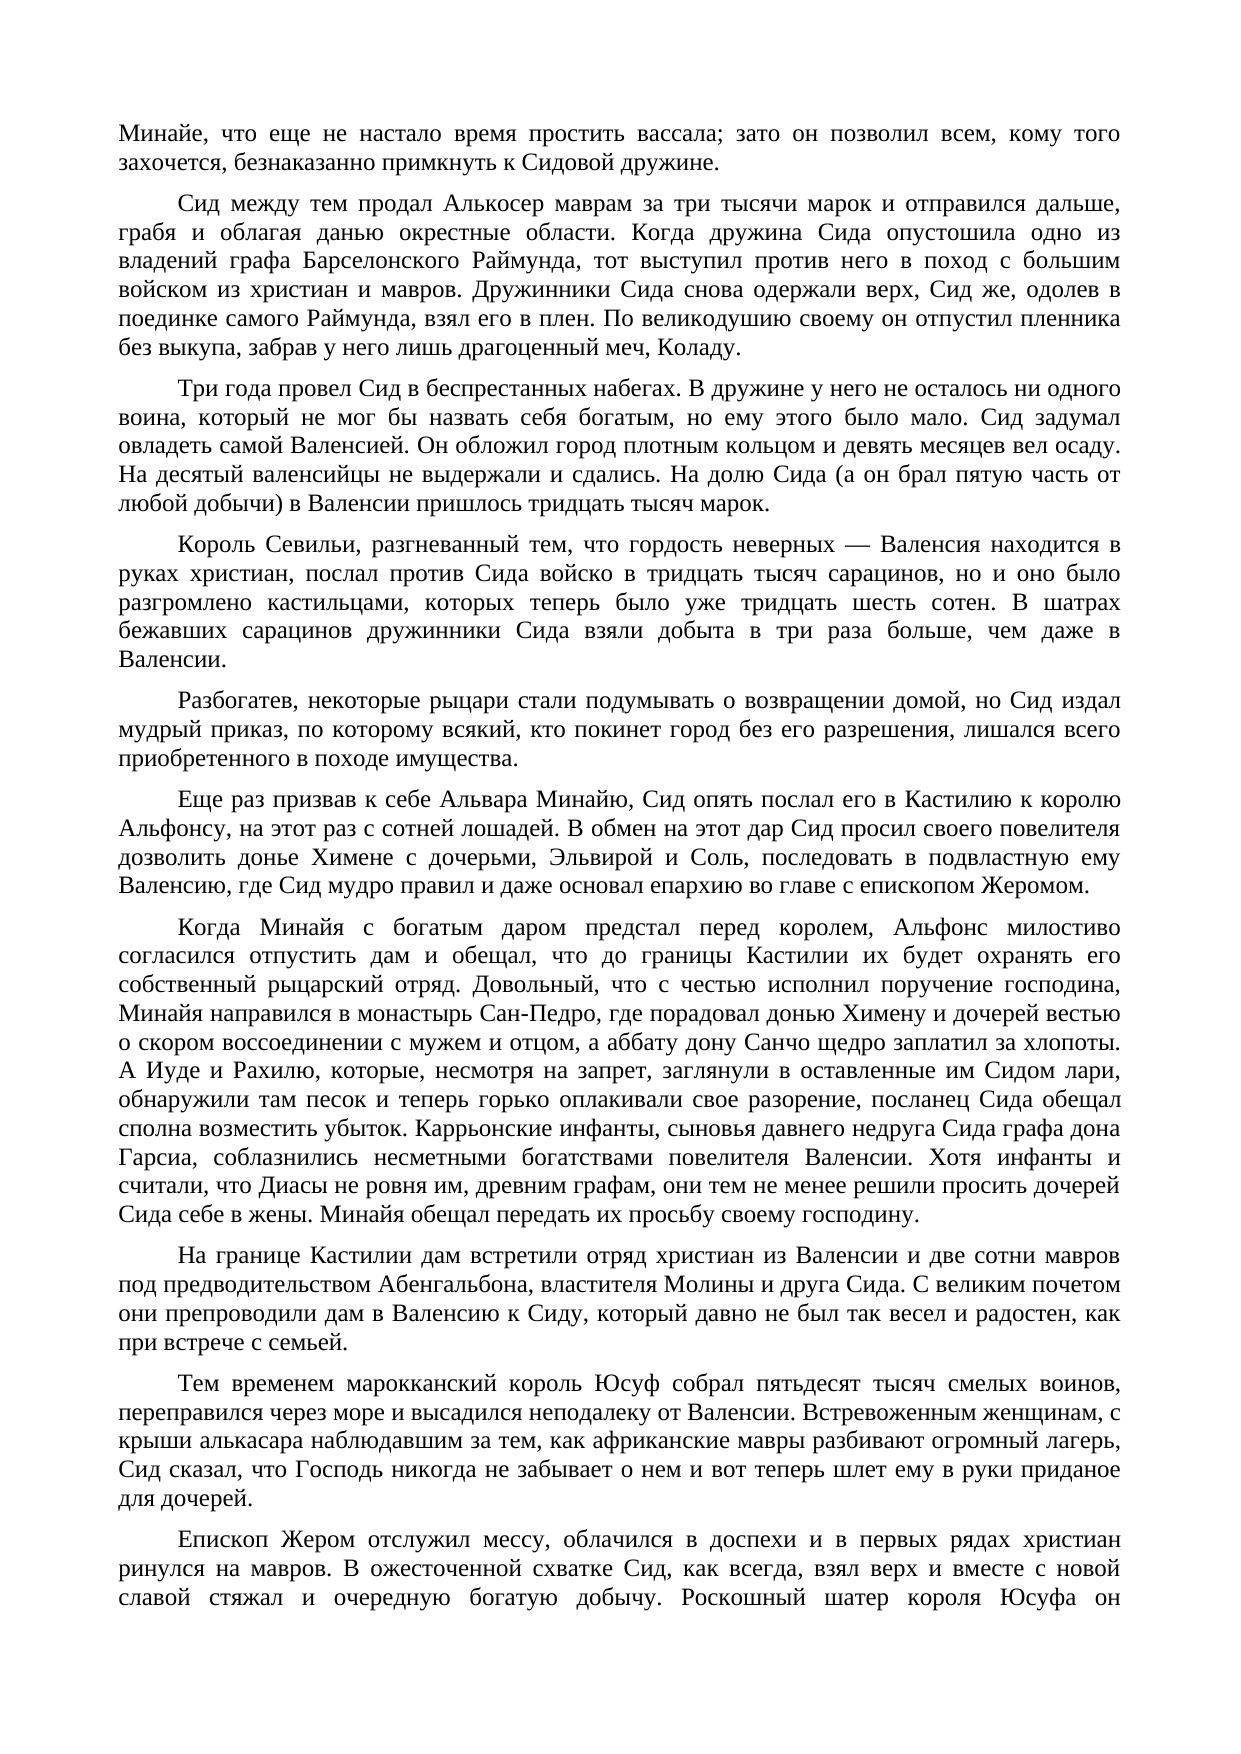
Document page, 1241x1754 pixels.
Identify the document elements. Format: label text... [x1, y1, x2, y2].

text Сид между тем продал Алькосер маврам за три тысячи марок и отправился дальше, грабя и облагая данью окрестные области. Когда дружина Сида опустошила одно из владений графа Барселонского Раймунда, тот выступил против него в поход с большим войском из христиан и мавров. Дружинники Сида снова одержали верх, Сид же, одолев в поединке самого Раймунда, взял его в плен. По великодушию своему он отпустил пленника без выкупа, забрав у него лишь драгоценный меч, Коладу. [118, 188, 1122, 361]
text На границе Кастилии дам встретили отряд христиан из Валенсии и две сотни мавров под предводительством Абенгальбона, властителя Молины и друга Сида. С великим почетом они препроводили дам в Валенсию к Сиду, который давно не был так весел и радостен, как при встрече с семьей. [118, 1241, 1122, 1356]
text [118, 118, 1122, 176]
text Когда Минайя с богатым даром предстал перед королем, Альфонс милостиво согласился отпустить дам и обещал, что до границы Кастилии их будет охранять его собственный рыцарский отряд. Довольный, что с честью исполнил поручение господина, Минайя направился в монастырь Сан-Педро, где порадовал донью Химену и дочерей вестью о скором воссоединении с мужем и отцом, а аббату дону Санчо щедро заплатил за хлопоты. А Иуде и Рахилю, которые, несмотря на запрет, заглянули в оставленные им Сидом лари, обнаружили там песок и теперь горько оплакивали свое разорение, посланец Сида обещал сполна возместить убыток. Каррьонские инфанты, сыновья давнего недруга Сида графа дона Гарсиа, соблазнились несметными богатствами повелителя Валенсии. Хотя инфанты и считали, что Диасы не ровня им, древним графам, они тем не менее решили просить дочерей Сида себе в жены. Минайя обещал передать их просьбу своему господину. [118, 912, 1122, 1228]
text Тем временем марокканский король Юсуф собрал пятьдесят тысяч смелых воинов, переправился через море и высадился неподалеку от Валенсии. Встревоженным женщинам, с крыши алькасара наблюдавшим за тем, как африканские мавры разбивают огромный лагерь, Сид сказал, что Господь никогда не забывает о нем и вот теперь шлет ему в руки приданое для дочерей. [118, 1368, 1122, 1512]
text Король Севильи, разгневанный тем, что гордость неверных — Валенсия находится в руках христиан, послал против Сида войско в тридцать тысяч сарацинов, но и оно было разгромлено кастильцами, которых теперь было уже тридцать шесть сотен. В шатрах бежавших сарацинов дружинники Сида взяли добыта в три раза больше, чем даже в Валенсии. [118, 529, 1122, 673]
text Еще раз призвав к себе Альвара Минайю, Сид опять послал его в Кастилию к королю Альфонсу, на этот раз с сотней лошадей. В обмен на этот дар Сид просил своего повелителя дозволить донье Химене с дочерьми, Эльвирой и Соль, последовать в подвластную ему Валенсию, где Сид мудро правил и даже основал епархию во главе с епископом Жеромом. [118, 784, 1122, 899]
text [118, 1524, 1122, 1611]
text Три года провел Сид в беспрестанных набегах. В дружине у него не осталось ни одного воина, который не мог бы назвать себя богатым, но ему этого было мало. Сид задумал овладеть самой Валенсией. Он обложил город плотным кольцом и девять месяцев вел осаду. На десятый валенсийцы не выдержали и сдались. На долю Сида (а он брал пятую часть от любой добычи) в Валенсии пришлось тридцать тысяч марок. [118, 373, 1122, 517]
text Разбогатев, некоторые рыцари стали подумывать о возвращении домой, но Сид издал мудрый приказ, по которому всякий, кто покинет город без его разрешения, лишался всего приобретенного в походе имущества. [118, 686, 1122, 772]
